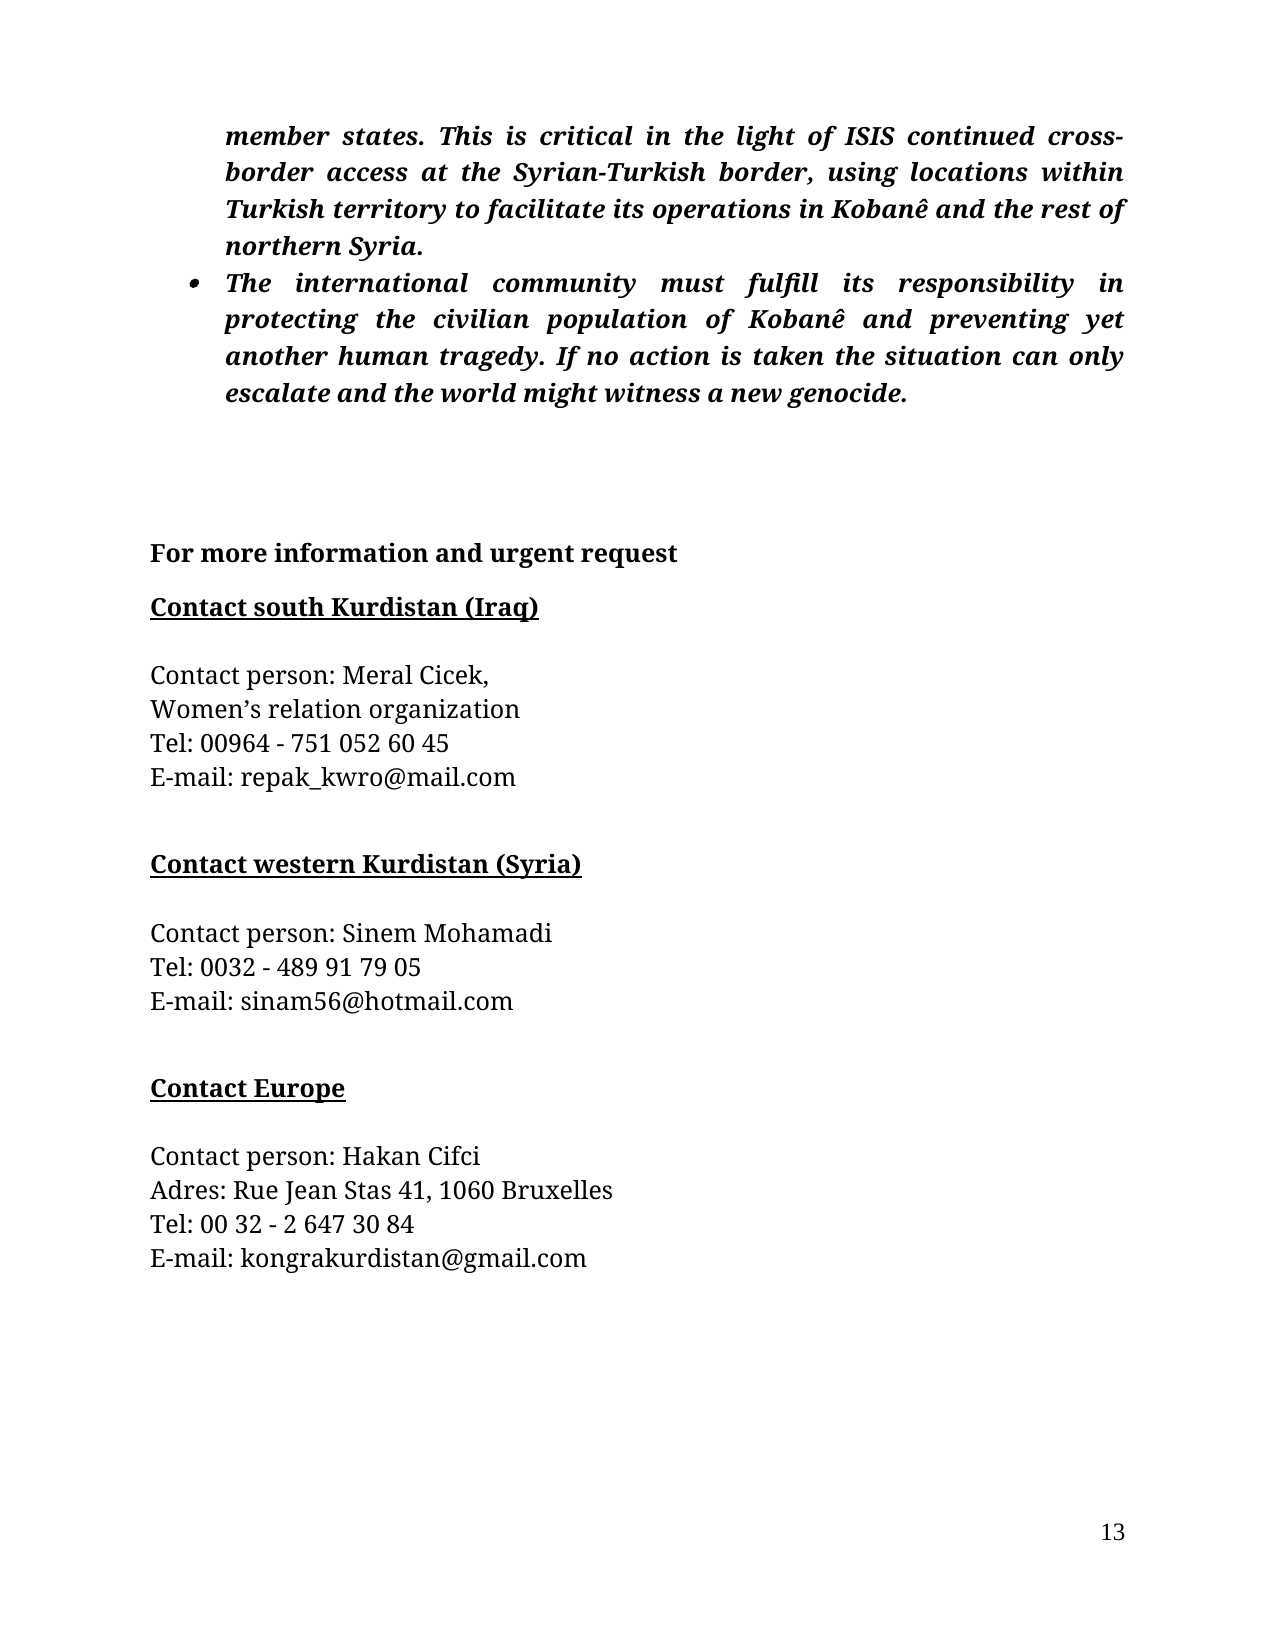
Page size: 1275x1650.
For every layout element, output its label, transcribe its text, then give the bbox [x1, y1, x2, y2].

text E-mail: sinam56@hotmail.com [150, 983, 1125, 1017]
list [187, 118, 1125, 262]
text E-mail: repak_kwro@mail.com [150, 759, 1125, 794]
text E-mail: kongrakurdistan@gmail.com [150, 1241, 1125, 1275]
text Women’s relation organization [150, 691, 1125, 726]
list The international community must fulfill its responsibility in protecting the civilian population of Kobanê and preventing yet another human tragedy. If no action is taken the situation can only escalate and the world might witness a new genocide. [187, 265, 1125, 409]
text Contact person: Meral Cicek, [150, 657, 1125, 691]
text Tel: 00 32 - 2 647 30 84 [150, 1207, 1125, 1241]
text Contact Europe [150, 1071, 1125, 1105]
text Tel: 00964 - 751 052 60 45 [150, 726, 1125, 759]
text Contact person: Hakan Cifci [150, 1139, 1125, 1173]
text Contact person: Sinem Mohamadi [150, 915, 1125, 949]
text Contact western Kurdistan (Syria) [150, 847, 1125, 881]
text Contact south Kurdistan (Iraq) [150, 589, 1125, 623]
text Tel: 0032 - 489 91 79 05 [150, 949, 1125, 983]
text For more information and urgent request [150, 536, 1125, 570]
text Adres: Rue Jean Stas 41, 1060 Bruxelles [150, 1173, 1125, 1207]
